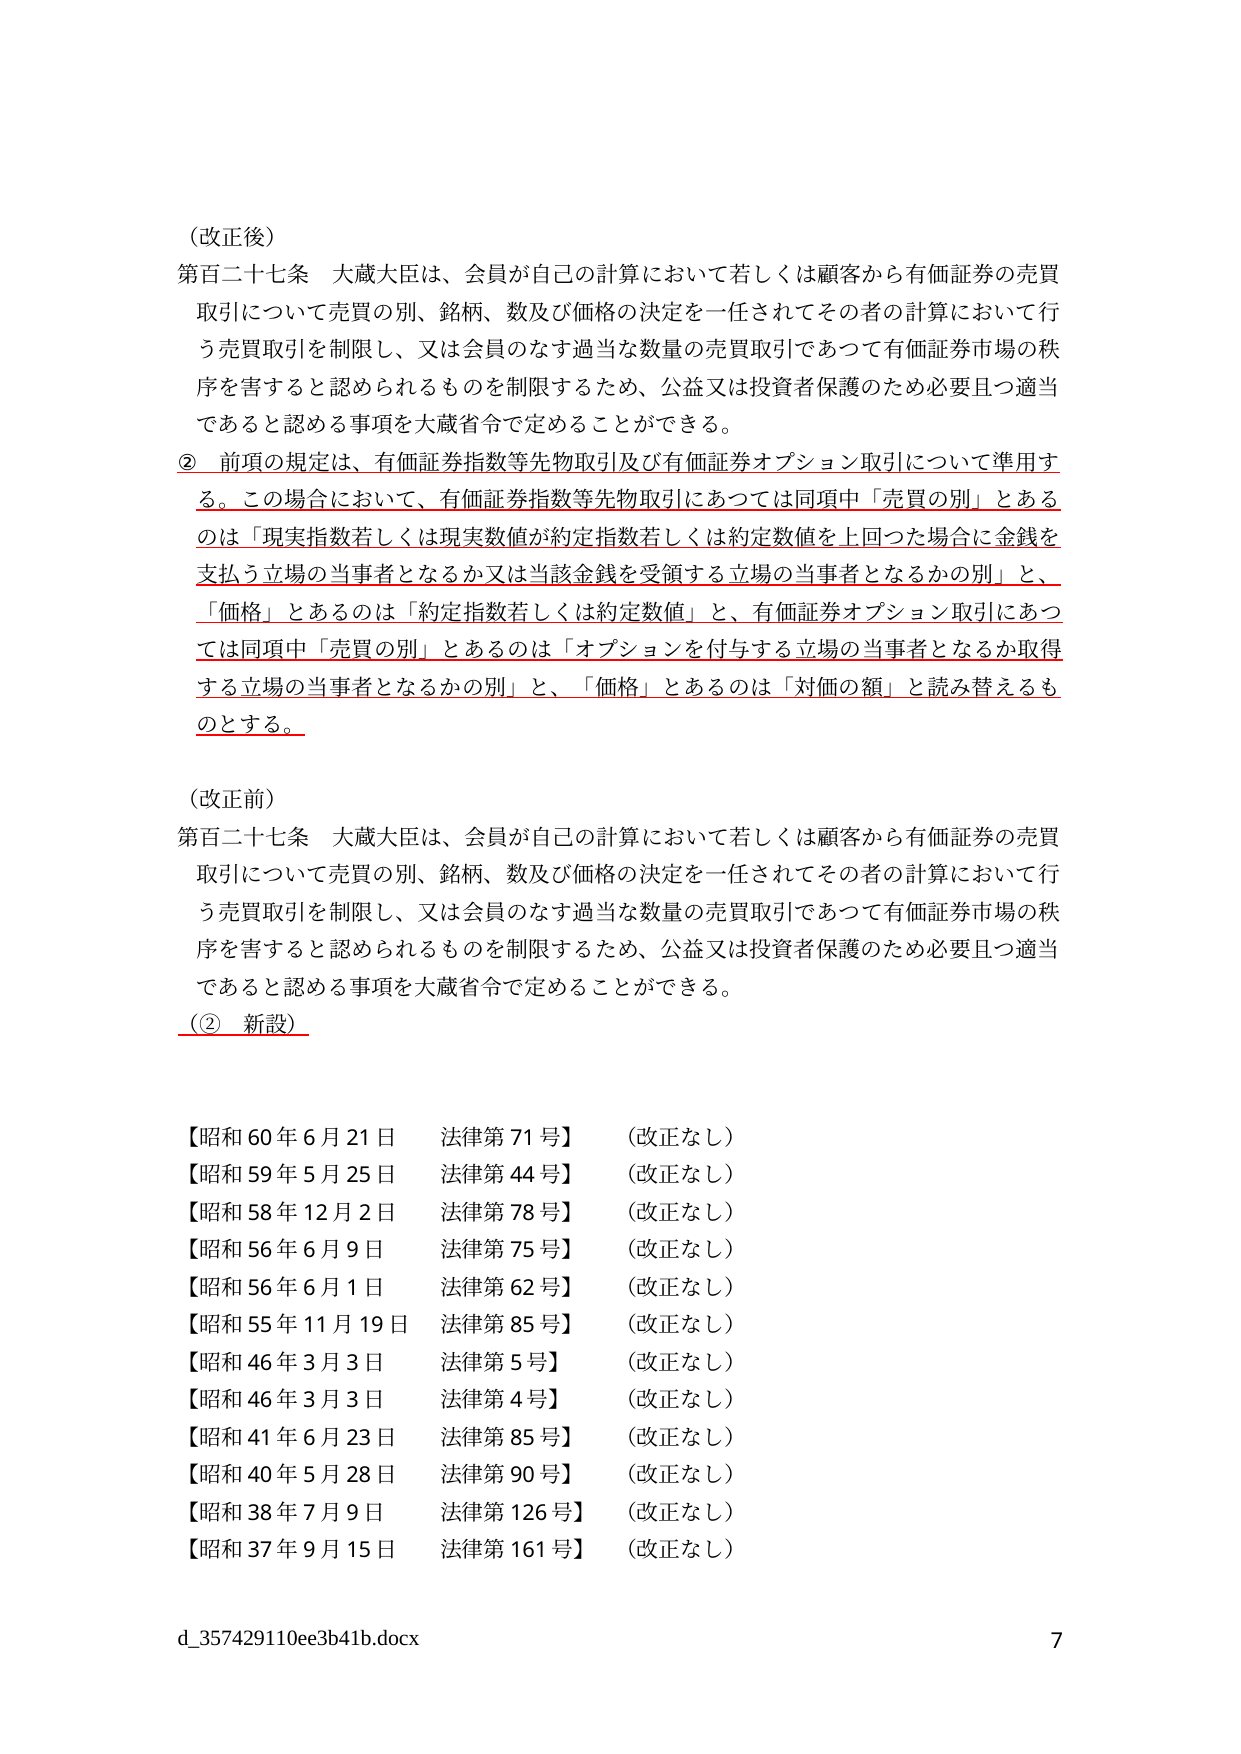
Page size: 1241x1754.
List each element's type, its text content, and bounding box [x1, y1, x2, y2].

text 第百二十七条 大蔵大臣は、会員が自己の計算において若しくは顧客から有価証券の売買取引について売買の別、銘柄、数及び価格の決定を一任されてその者の計算において行う売買取引を制限し、又は会員のなす過当な数量の売買取引であつて有価証券市場の秩序を害すると認められるものを制限するため、公益又は投資者保護のため必要且つ適当であると認める事項を大蔵省令で定めることができる。 [177, 254, 1063, 442]
text 【昭和59年5月25日 法律第44号】 （改正なし） [177, 1154, 1063, 1192]
text 【昭和40年5月28日 法律第90号】 （改正なし） [177, 1454, 1063, 1492]
text 【昭和58年12月2日 法律第78号】 （改正なし） [177, 1192, 1063, 1229]
text 【昭和55年11月19日 法律第85号】 （改正なし） [177, 1304, 1063, 1342]
text 【昭和38年7月9日 法律第126号】 （改正なし） [177, 1492, 1063, 1529]
text 【昭和46年3月3日 法律第5号】 （改正なし） [177, 1342, 1063, 1379]
text 【昭和60年6月21日 法律第71号】 （改正なし） [177, 1117, 1063, 1154]
text 【昭和56年6月9日 法律第75号】 （改正なし） [177, 1229, 1063, 1267]
text （② 新設） [177, 1004, 1063, 1042]
text 第百二十七条 大蔵大臣は、会員が自己の計算において若しくは顧客から有価証券の売買取引について売買の別、銘柄、数及び価格の決定を一任されてその者の計算において行う売買取引を制限し、又は会員のなす過当な数量の売買取引であつて有価証券市場の秩序を害すると認められるものを制限するため、公益又は投資者保護のため必要且つ適当であると認める事項を大蔵省令で定めることができる。 [177, 817, 1063, 1004]
text （改正後） [177, 217, 1063, 254]
text （改正前） [177, 779, 1063, 817]
text 【昭和37年9月15日 法律第161号】 （改正なし） [177, 1529, 1063, 1567]
text 【昭和46年3月3日 法律第4号】 （改正なし） [177, 1379, 1063, 1417]
text 【昭和56年6月1日 法律第62号】 （改正なし） [177, 1267, 1063, 1304]
text 【昭和41年6月23日 法律第85号】 （改正なし） [177, 1417, 1063, 1454]
